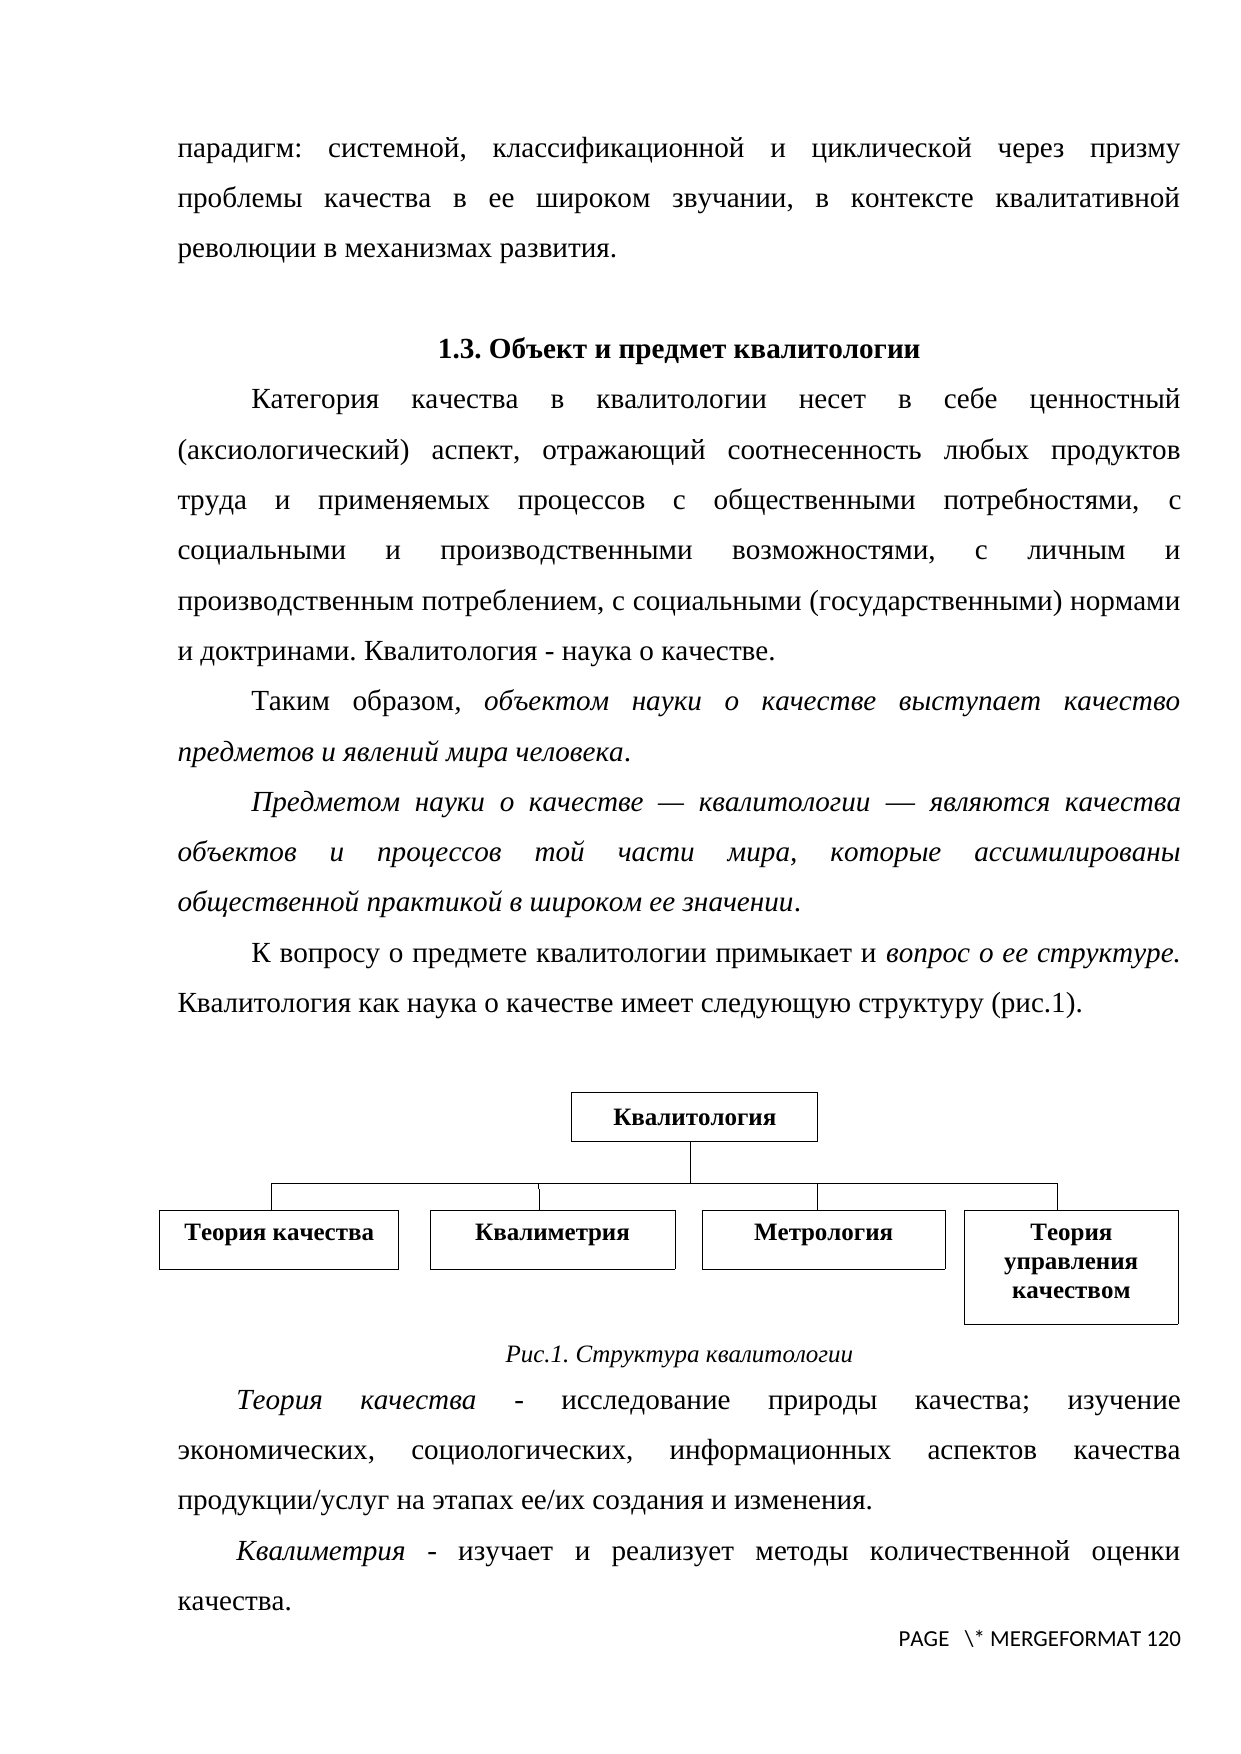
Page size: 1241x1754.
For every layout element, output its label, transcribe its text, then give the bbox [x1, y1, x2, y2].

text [177, 130, 1181, 264]
text 1.3. Объект и предмет квалитологии [177, 331, 1181, 365]
text Квалиметрия - изучает и реализует методы количественной оценки качества. [177, 1533, 1181, 1617]
text К вопросу о предмете квалитологии примыкает и вопрос о ее структуре. Квалитология как наука о качестве имеет следующую структуру (рис.1). [177, 935, 1181, 1019]
text Категория качества в квалитологии несет в себе ценностный (аксиологический) аспект, отражающий соотнесенность любых продуктов труда и применяемых процессов с общественными потребностями, с социальными и производственными возможностями, с личным и производственным потреблением, с социальными (государственными) нормами и доктринами. Квалитология - наука о качестве. [177, 381, 1181, 667]
text Теория качества - исследование природы качества; изучение экономических, социологических, информационных аспектов качества продукции/услуг на этапах ее/их создания и изменения. [177, 1382, 1181, 1516]
text Предметом науки о качестве — квалитологии — являются качества объектов и процессов той части мира, которые ассимилированы общественной практикой в широком ее значении. [177, 784, 1181, 918]
text Рис.1. Структура квалитологии [177, 1339, 1181, 1367]
text Таким образом, объектом науки о качестве выступает качество предметов и явлений мира человека. [177, 683, 1181, 767]
